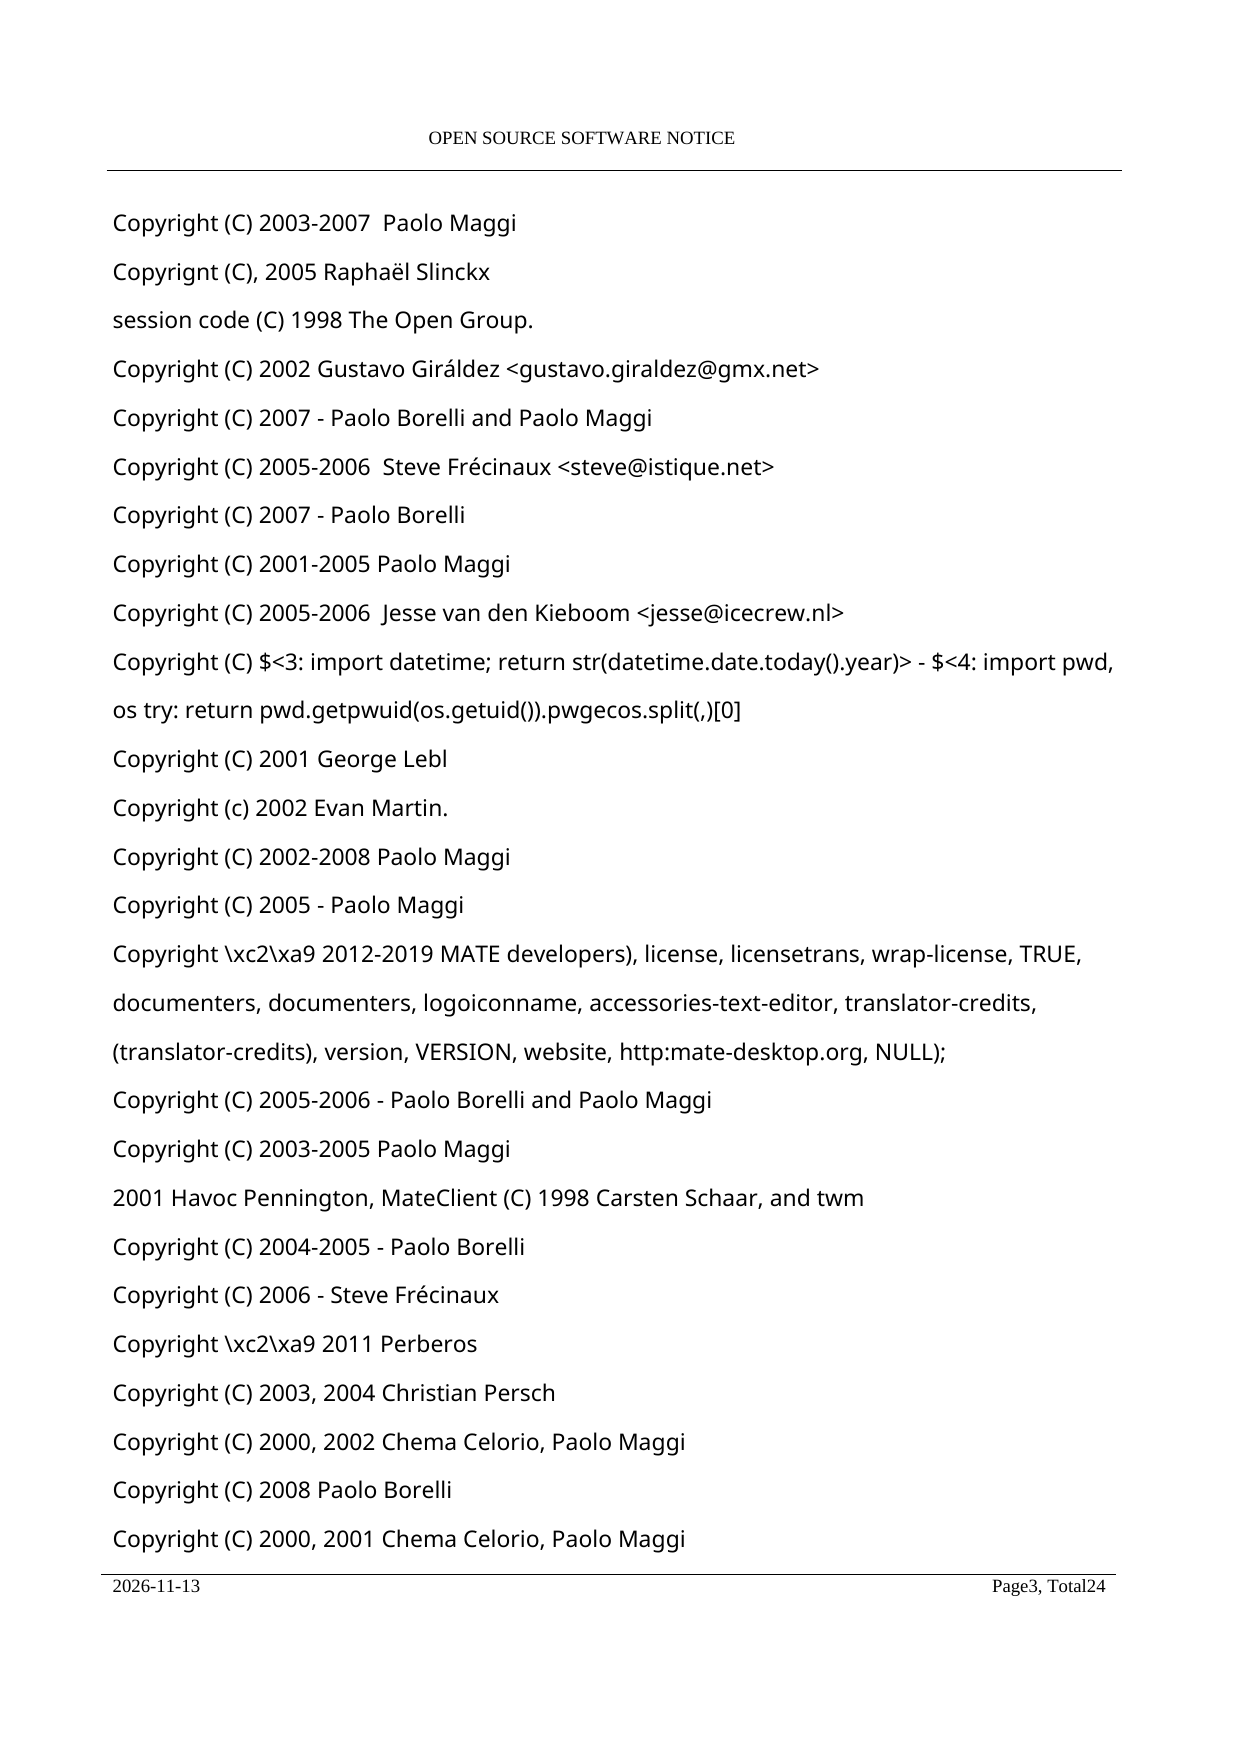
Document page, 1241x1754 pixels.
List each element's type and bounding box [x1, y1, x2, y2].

text [112, 206, 1128, 1555]
